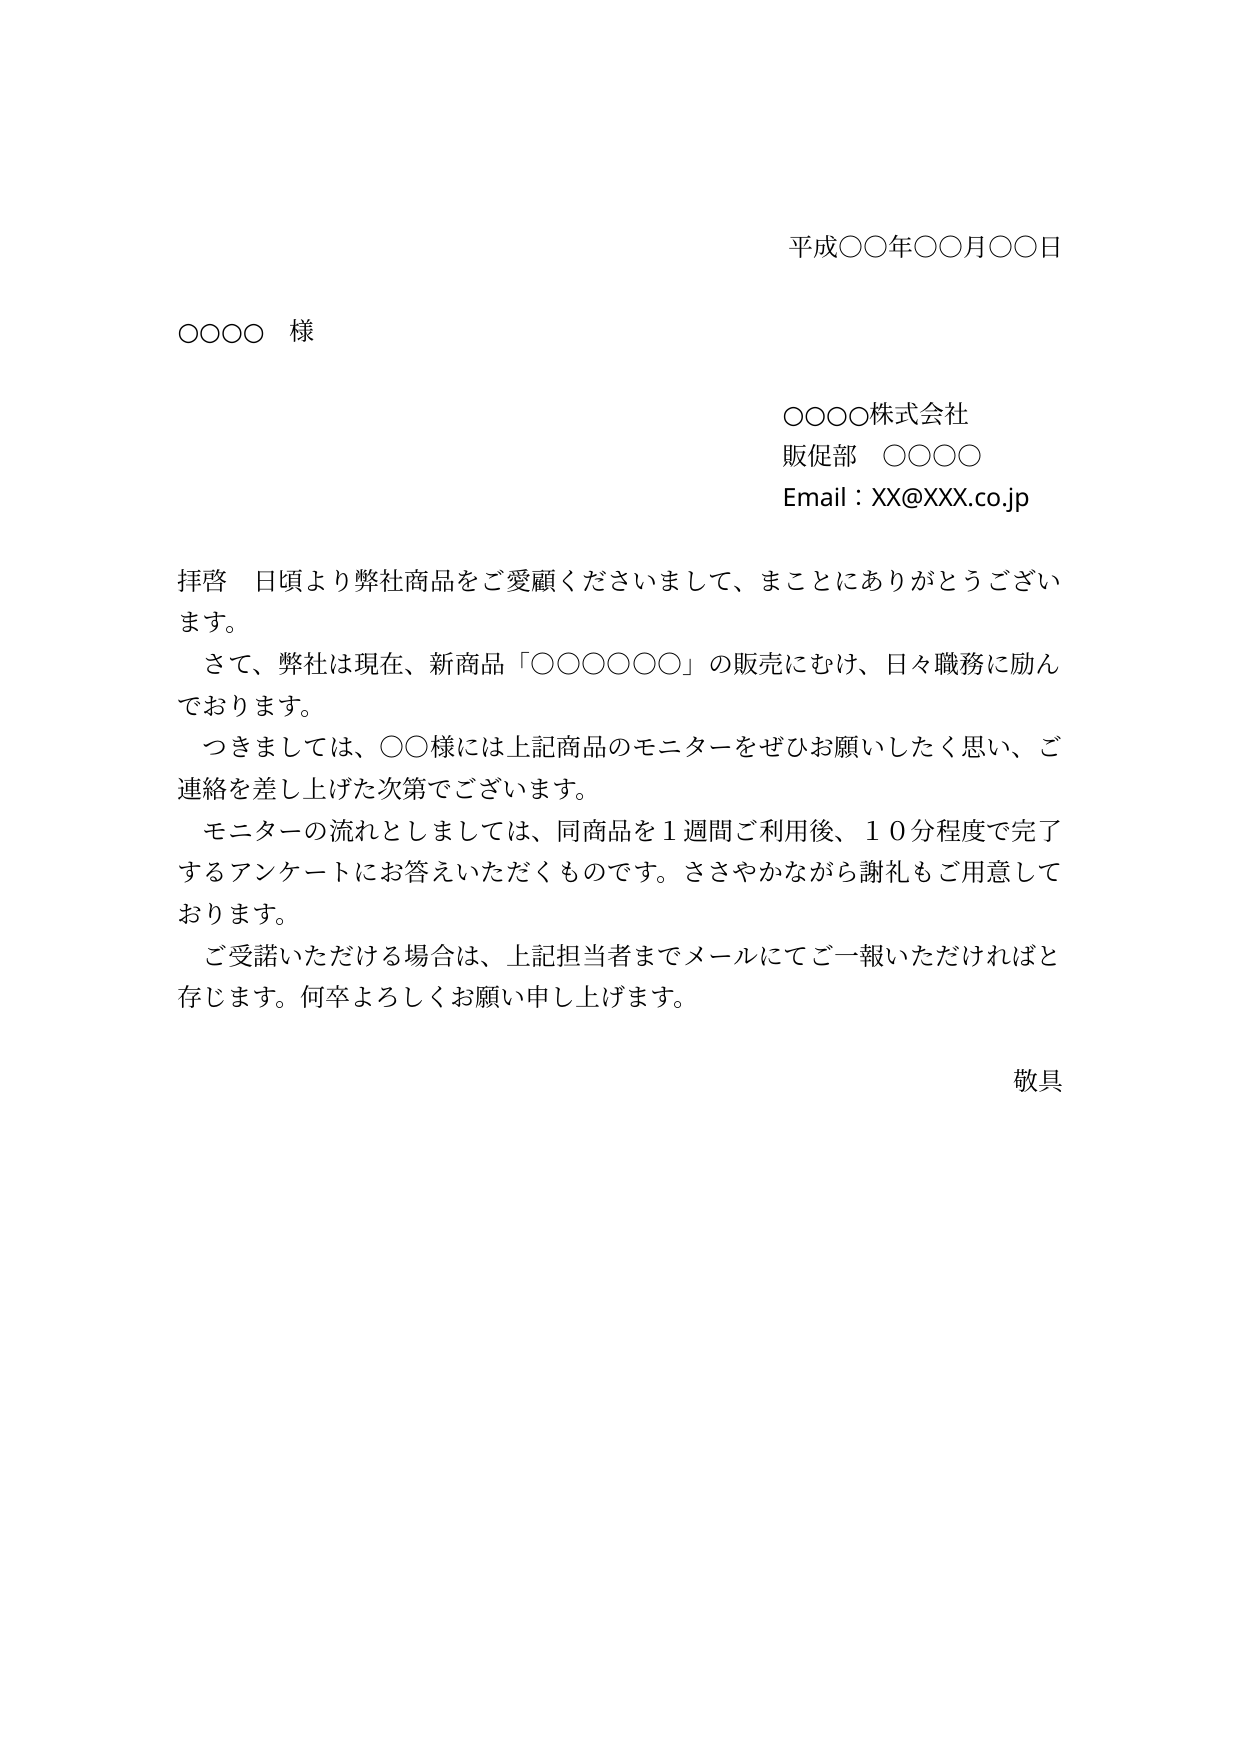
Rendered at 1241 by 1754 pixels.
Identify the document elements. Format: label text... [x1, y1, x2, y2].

text 販促部 ○○○○ [782, 433, 1063, 475]
text モニターの流れとしましては、同商品を１週間ご利用後、１０分程度で完了するアンケートにお答えいただくものです。ささやかながら謝礼もご用意しております。 [177, 808, 1063, 933]
text 敬具 [177, 1058, 1063, 1100]
text 拝啓 日頃より弊社商品をご愛顧くださいまして、まことにありがとうございます。 [177, 558, 1063, 642]
text ○○○○ 様 [177, 308, 1063, 350]
text 平成○○年○○月○○日 [177, 225, 1063, 267]
text ○○○○株式会社 [782, 392, 1063, 433]
text つきましては、○○様には上記商品のモニターをぜひお願いしたく思い、ご連絡を差し上げた次第でございます。 [177, 725, 1063, 808]
text さて、弊社は現在、新商品「○○○○○○」の販売にむけ、日々職務に励んでおります。 [177, 642, 1063, 725]
text ご受諾いただける場合は、上記担当者までメールにてご一報いただければと存じます。何卒よろしくお願い申し上げます。 [177, 933, 1063, 1017]
text Email：XX@XXX.co.jp [782, 475, 1063, 517]
